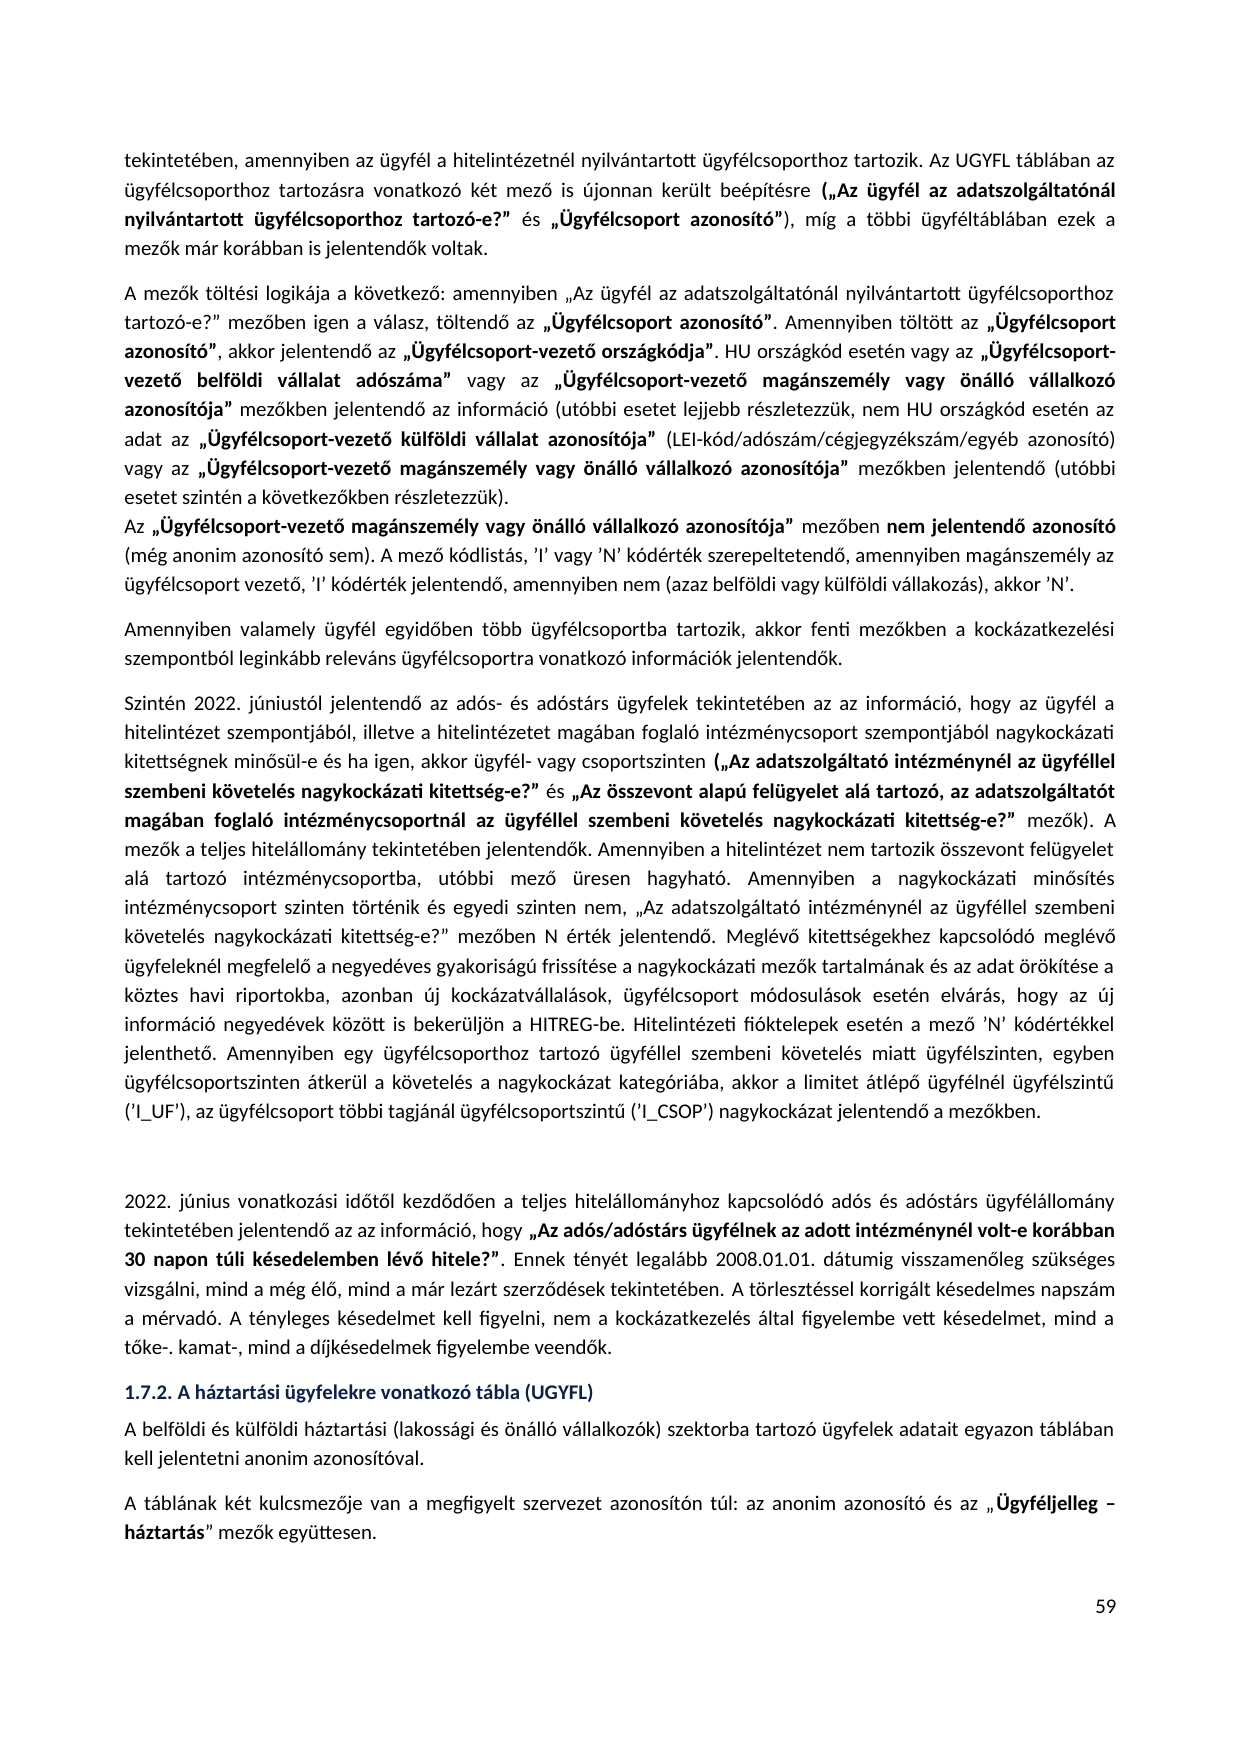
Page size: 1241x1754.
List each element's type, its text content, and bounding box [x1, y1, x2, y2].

text A belföldi és külföldi háztartási (lakossági és önálló vállalkozók) szektorba tartozó ügyfelek adatait egyazon táblában kell jelentetni anonim azonosítóval. [124, 1416, 1116, 1471]
text A táblának két kulcsmezője van a megfigyelt szervezet azonosítón túl: az anonim azonosító és az „Ügyféljelleg – háztartás” mezők együttesen. [124, 1490, 1116, 1544]
subtitle A háztartási ügyfelekre vonatkozó tábla (UGYFL) [124, 1379, 1116, 1404]
text Szintén 2022. júniustól jelentendő az adós- és adóstárs ügyfelek tekintetében az az információ, hogy az ügyfél a hitelintézet szempontjából, illetve a hitelintézetet magában foglaló intézménycsoport szempontjából nagykockázati kitettségnek minősül-e és ha igen, akkor ügyfél- vagy csoportszinten („Az adatszolgáltató intézménynél az ügyféllel szembeni követelés nagykockázati kitettség-e?” és „Az összevont alapú felügyelet alá tartozó, az adatszolgáltatót magában foglaló intézménycsoportnál az ügyféllel szembeni követelés nagykockázati kitettség-e?” mezők). A mezők a teljes hitelállomány tekintetében jelentendők. Amennyiben a hitelintézet nem tartozik összevont felügyelet alá tartozó intézménycsoportba, utóbbi mező üresen hagyható. Amennyiben a nagykockázati minősítés intézménycsoport szinten történik és egyedi szinten nem, „Az adatszolgáltató intézménynél az ügyféllel szembeni követelés nagykockázati kitettség-e?” mezőben N érték jelentendő. Meglévő kitettségekhez kapcsolódó meglévő ügyfeleknél megfelelő a negyedéves gyakoriságú frissítése a nagykockázati mezők tartalmának és az adat örökítése a köztes havi riportokba, azonban új kockázatvállalások, ügyfélcsoport módosulások esetén elvárás, hogy az új információ negyedévek között is bekerüljön a HITREG-be. Hitelintézeti fióktelepek esetén a mező ’N’ kódértékkel jelenthető. Amennyiben egy ügyfélcsoporthoz tartozó ügyféllel szembeni követelés miatt ügyfélszinten, egyben ügyfélcsoportszinten átkerül a követelés a nagykockázat kategóriába, akkor a limitet átlépő ügyfélnél ügyfélszintű (’I_UF’), az ügyfélcsoport többi tagjánál ügyfélcsoportszintű (’I_CSOP’) nagykockázat jelentendő a mezőkben. [124, 690, 1116, 1124]
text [124, 148, 1116, 261]
text A mezők töltési logikája a következő: amennyiben „Az ügyfél az adatszolgáltatónál nyilvántartott ügyfélcsoporthoz tartozó-e?” mezőben igen a válasz, töltendő az „Ügyfélcsoport azonosító”. Amennyiben töltött az „Ügyfélcsoport azonosító”, akkor jelentendő az „Ügyfélcsoport-vezető országkódja”. HU országkód esetén vagy az „Ügyfélcsoport-vezető belföldi vállalat adószáma” vagy az „Ügyfélcsoport-vezető magánszemély vagy önálló vállalkozó azonosítója” mezőkben jelentendő az információ (utóbbi esetet lejjebb részletezzük, nem HU országkód esetén az adat az „Ügyfélcsoport-vezető külföldi vállalat azonosítója” (LEI-kód/adószám/cégjegyzékszám/egyéb azonosító) vagy az „Ügyfélcsoport-vezető magánszemély vagy önálló vállalkozó azonosítója” mezőkben jelentendő (utóbbi esetet szintén a következőkben részletezzük). [124, 280, 1116, 509]
text Az „Ügyfélcsoport-vezető magánszemély vagy önálló vállalkozó azonosítója” mezőben nem jelentendő azonosító (még anonim azonosító sem). A mező kódlistás, ’I’ vagy ’N’ kódérték szerepeltetendő, amennyiben magánszemély az ügyfélcsoport vezető, ’I’ kódérték jelentendő, amennyiben nem (azaz belföldi vagy külföldi vállakozás), akkor ’N’. [124, 513, 1116, 597]
text 2022. június vonatkozási időtől kezdődően a teljes hitelállományhoz kapcsolódó adós és adóstárs ügyfélállomány tekintetében jelentendő az az információ, hogy „Az adós/adóstárs ügyfélnek az adott intézménynél volt-e korábban 30 napon túli késedelemben lévő hitele?”. Ennek tényét legalább 2008.01.01. dátumig visszamenőleg szükséges vizsgálni, mind a még élő, mind a már lezárt szerződések tekintetében. A törlesztéssel korrigált késedelmes napszám a mérvadó. A tényleges késedelmet kell figyelni, nem a kockázatkezelés által figyelembe vett késedelmet, mind a tőke-. kamat-, mind a díjkésedelmek figyelembe veendők. [124, 1188, 1116, 1359]
text Amennyiben valamely ügyfél egyidőben több ügyfélcsoportba tartozik, akkor fenti mezőkben a kockázatkezelési szempontból leginkább releváns ügyfélcsoportra vonatkozó információk jelentendők. [124, 616, 1116, 671]
